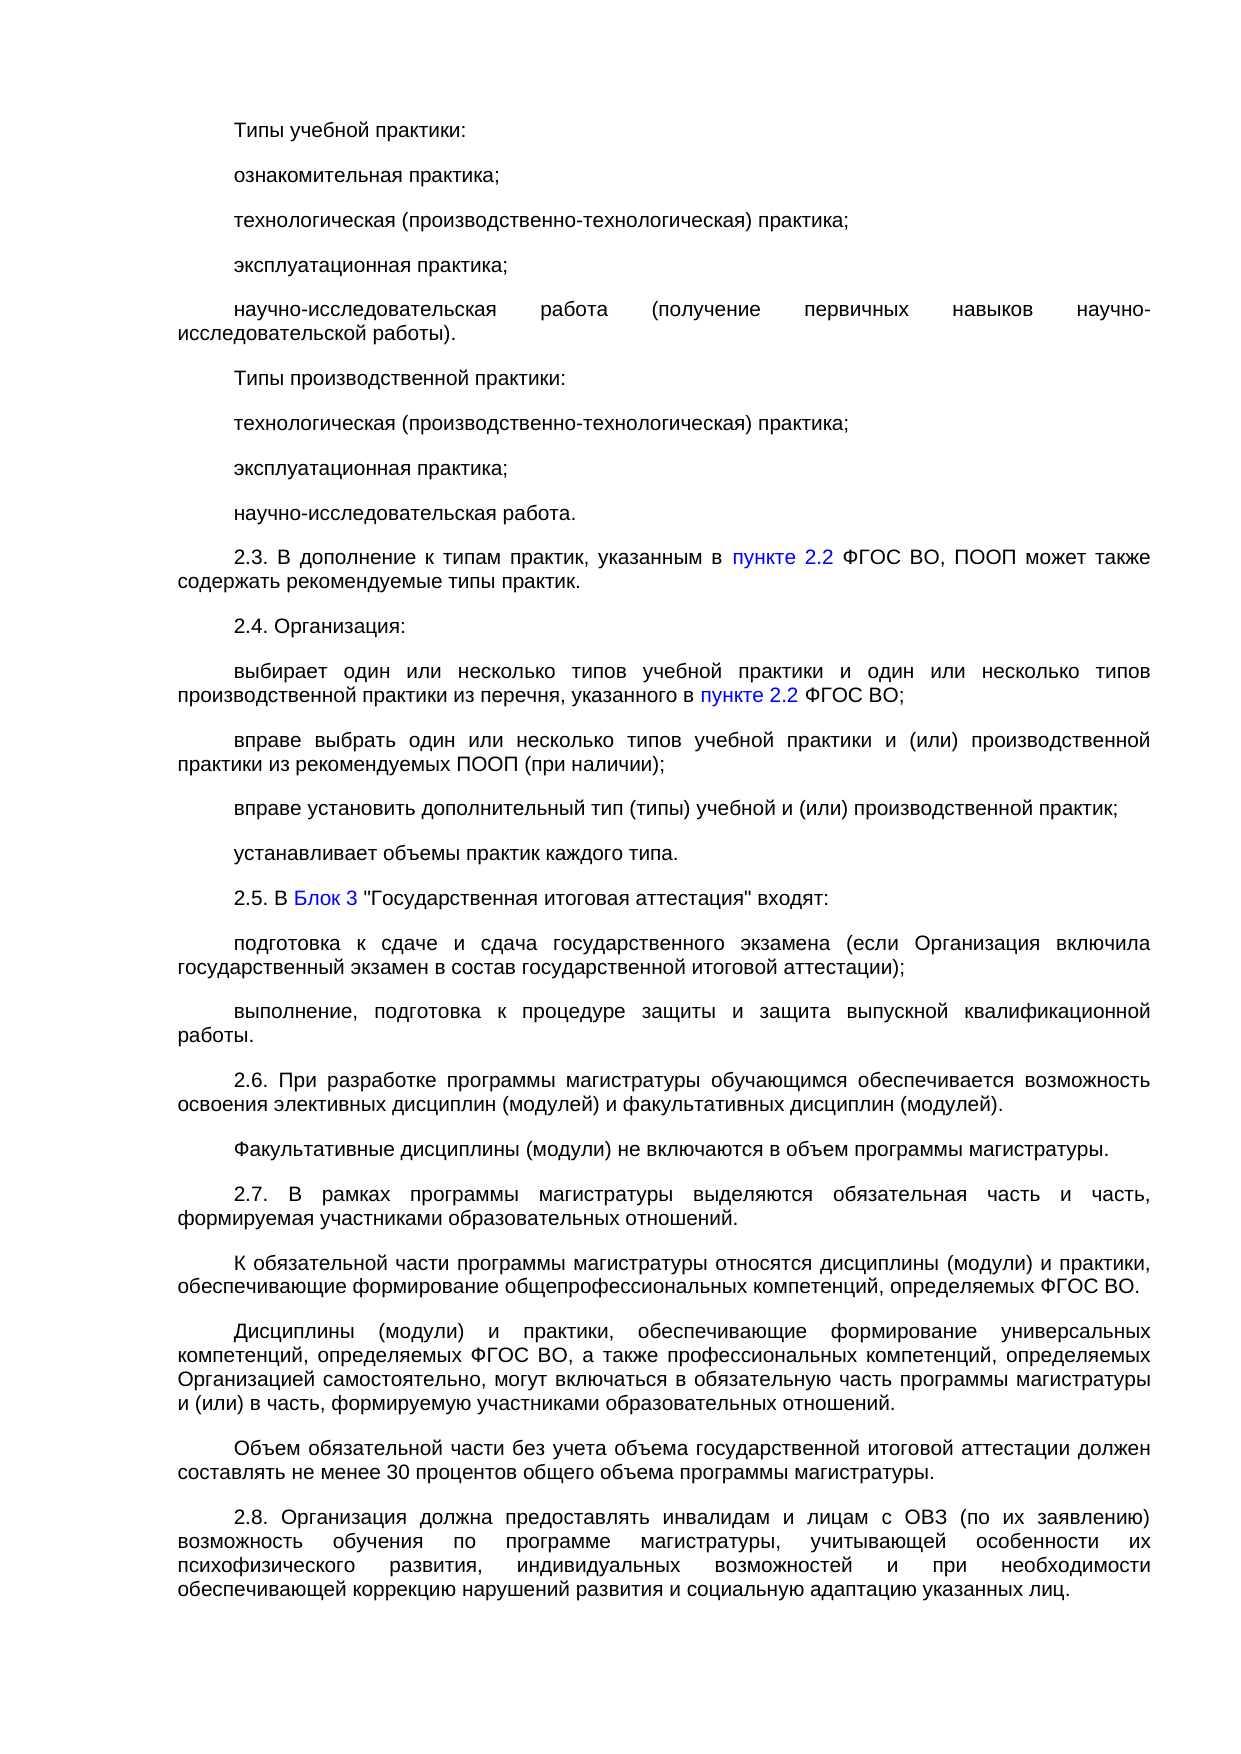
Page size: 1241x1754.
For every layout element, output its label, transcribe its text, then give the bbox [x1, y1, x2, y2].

text 2.4. Организация: [177, 614, 1152, 638]
text вправе выбрать один или несколько типов учебной практики и (или) производственной практики из рекомендуемых ПООП (при наличии); [177, 727, 1152, 775]
text 2.5. В Блок 3 "Государственная итоговая аттестация" входят: [177, 886, 1152, 910]
text Факультативные дисциплины (модули) не включаются в объем программы магистратуры. [177, 1137, 1152, 1161]
text научно-исследовательская работа (получение первичных навыков научно-исследовательской работы). [177, 297, 1152, 345]
text 2.3. В дополнение к типам практик, указанным в пункте 2.2 ФГОС ВО, ПООП может также содержать рекомендуемые типы практик. [177, 545, 1152, 593]
text выполнение, подготовка к процедуре защиты и защита выпускной квалификационной работы. [177, 999, 1152, 1047]
text эксплуатационная практика; [177, 252, 1152, 276]
text технологическая (производственно-технологическая) практика; [177, 411, 1152, 435]
text выбирает один или несколько типов учебной практики и один или несколько типов производственной практики из перечня, указанного в пункте 2.2 ФГОС ВО; [177, 659, 1152, 707]
text вправе установить дополнительный тип (типы) учебной и (или) производственной практик; [177, 796, 1152, 820]
text научно-исследовательская работа. [177, 500, 1152, 524]
text подготовка к сдаче и сдача государственного экзамена (если Организация включила государственный экзамен в состав государственной итоговой аттестации); [177, 931, 1152, 978]
text 2.8. Организация должна предоставлять инвалидам и лицам с ОВЗ (по их заявлению) возможность обучения по программе магистратуры, учитывающей особенности их психофизического развития, индивидуальных возможностей и при необходимости обеспечивающей коррекцию нарушений развития и социальную адаптацию указанных лиц. [177, 1504, 1152, 1600]
text технологическая (производственно-технологическая) практика; [177, 208, 1152, 232]
text 2.7. В рамках программы магистратуры выделяются обязательная часть и часть, формируемая участниками образовательных отношений. [177, 1182, 1152, 1229]
text эксплуатационная практика; [177, 456, 1152, 479]
text Дисциплины (модули) и практики, обеспечивающие формирование универсальных компетенций, определяемых ФГОС ВО, а также профессиональных компетенций, определяемых Организацией самостоятельно, могут включаться в обязательную часть программы магистратуры и (или) в часть, формируемую участниками образовательных отношений. [177, 1319, 1152, 1415]
text Типы производственной практики: [177, 366, 1152, 390]
text Объем обязательной части без учета объема государственной итоговой аттестации должен составлять не менее 30 процентов общего объема программы магистратуры. [177, 1436, 1152, 1484]
text Типы учебной практики: [177, 118, 1152, 142]
text К обязательной части программы магистратуры относятся дисциплины (модули) и практики, обеспечивающие формирование общепрофессиональных компетенций, определяемых ФГОС ВО. [177, 1250, 1152, 1298]
text ознакомительная практика; [177, 163, 1152, 187]
text 2.6. При разработке программы магистратуры обучающимся обеспечивается возможность освоения элективных дисциплин (модулей) и факультативных дисциплин (модулей). [177, 1068, 1152, 1116]
text устанавливает объемы практик каждого типа. [177, 841, 1152, 865]
